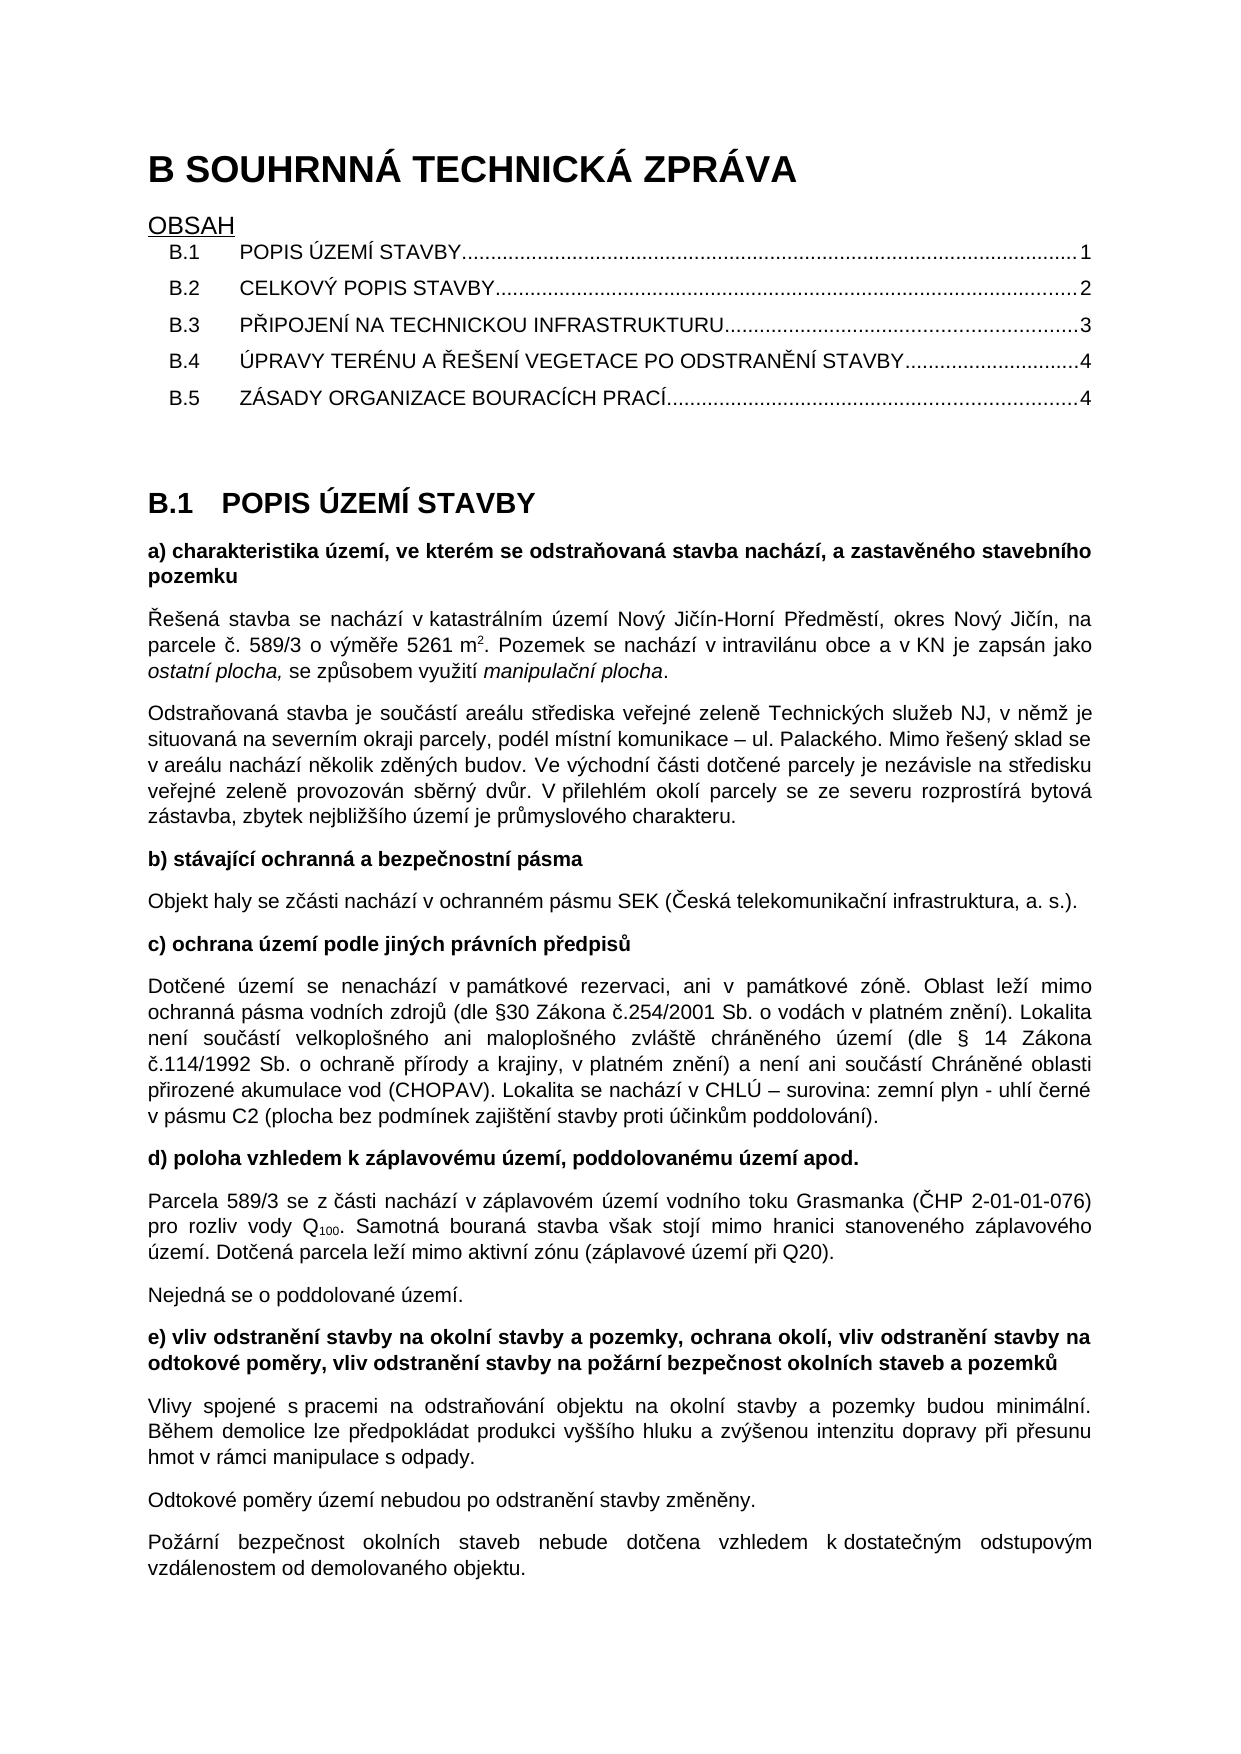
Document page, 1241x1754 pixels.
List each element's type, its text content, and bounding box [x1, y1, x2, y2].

text Odtokové poměry území nebudou po odstranění stavby změněny. [148, 1488, 1093, 1512]
subtitle poloha vzhledem k záplavovému území, poddolovanému území apod. [148, 1146, 1093, 1170]
text Odstraňovaná stavba je součástí areálu střediska veřejné zeleně Technických služeb NJ, v němž je situovaná na severním okraji parcely, podél místní komunikace – ul. Palackého. Mimo řešený sklad se v areálu nachází několik zděných budov. Ve východní části dotčené parcely je nezávisle na středisku veřejné zeleně provozován sběrný dvůr. V přilehlém okolí parcely se ze severu rozprostírá bytová zástavba, zbytek nejbližšího území je průmyslového charakteru. [148, 701, 1093, 828]
subtitle POPIS ÚZEMÍ STAVBY [148, 486, 1093, 519]
text Požární bezpečnost okolních staveb nebude dotčena vzhledem k dostatečným odstupovým vzdálenostem od demolovaného objektu. [148, 1530, 1093, 1580]
text B SOUHRNNÁ TECHNICKÁ ZPRÁVA [148, 148, 1093, 191]
text Dotčené území se nenachází v památkové rezervaci, ani v památkové zóně. Oblast leží mimo ochranná pásma vodních zdrojů (dle §30 Zákona č.254/2001 Sb. o vodách v platném znění). Lokalita není součástí velkoplošného ani maloplošného zvláště chráněného území (dle § 14 Zákona č.114/1992 Sb. o ochraně přírody a krajiny, v platném znění) a není ani součástí Chráněné oblasti přirozené akumulace vod (CHOPAV). Lokalita se nachází v CHLÚ – surovina: zemní plyn - uhlí černé v pásmu C2 (plocha bez podmínek zajištění stavby proti účinkům poddolování). [148, 974, 1093, 1127]
text Parcela 589/3 se z části nachází v záplavovém území vodního toku Grasmanka (ČHP 2-01-01-076) pro rozliv vody Q100. Samotná bouraná stavba však stojí mimo hranici stanoveného záplavového území. Dotčená parcela leží mimo aktivní zónu (záplavové území při Q20). [148, 1188, 1093, 1264]
subtitle charakteristika území, ve kterém se odstraňovaná stavba nachází, a zastavěného stavebního pozemku [148, 538, 1093, 588]
subtitle ochrana území podle jiných právních předpisů [148, 932, 1093, 956]
text Objekt haly se zčásti nachází v ochranném pásmu SEK (Česká telekomunikační infrastruktura, a. s.). [148, 889, 1093, 913]
text Vlivy spojené s pracemi na odstraňování objektu na okolní stavby a pozemky budou minimální. Během demolice lze předpokládat produkci vyššího hluku a zvýšenou intenzitu dopravy při přesunu hmot v rámci manipulace s odpady. [148, 1393, 1093, 1469]
subtitle vliv odstranění stavby na okolní stavby a pozemky, ochrana okolí, vliv odstranění stavby na odtokové poměry, vliv odstranění stavby na požární bezpečnost okolních staveb a pozemků [148, 1325, 1093, 1375]
subtitle stávající ochranná a bezpečnostní pásma [148, 847, 1093, 871]
text Nejedná se o poddolované území. [148, 1283, 1093, 1307]
text Řešená stavba se nachází v katastrálním území Nový Jičín-Horní Předměstí, okres Nový Jičín, na parcele č. 589/3 o výměře 5261 m2. Pozemek se nachází v intravilánu obce a v KN je zapsán jako ostatní plocha, se způsobem využití manipulační plocha. [148, 607, 1093, 682]
